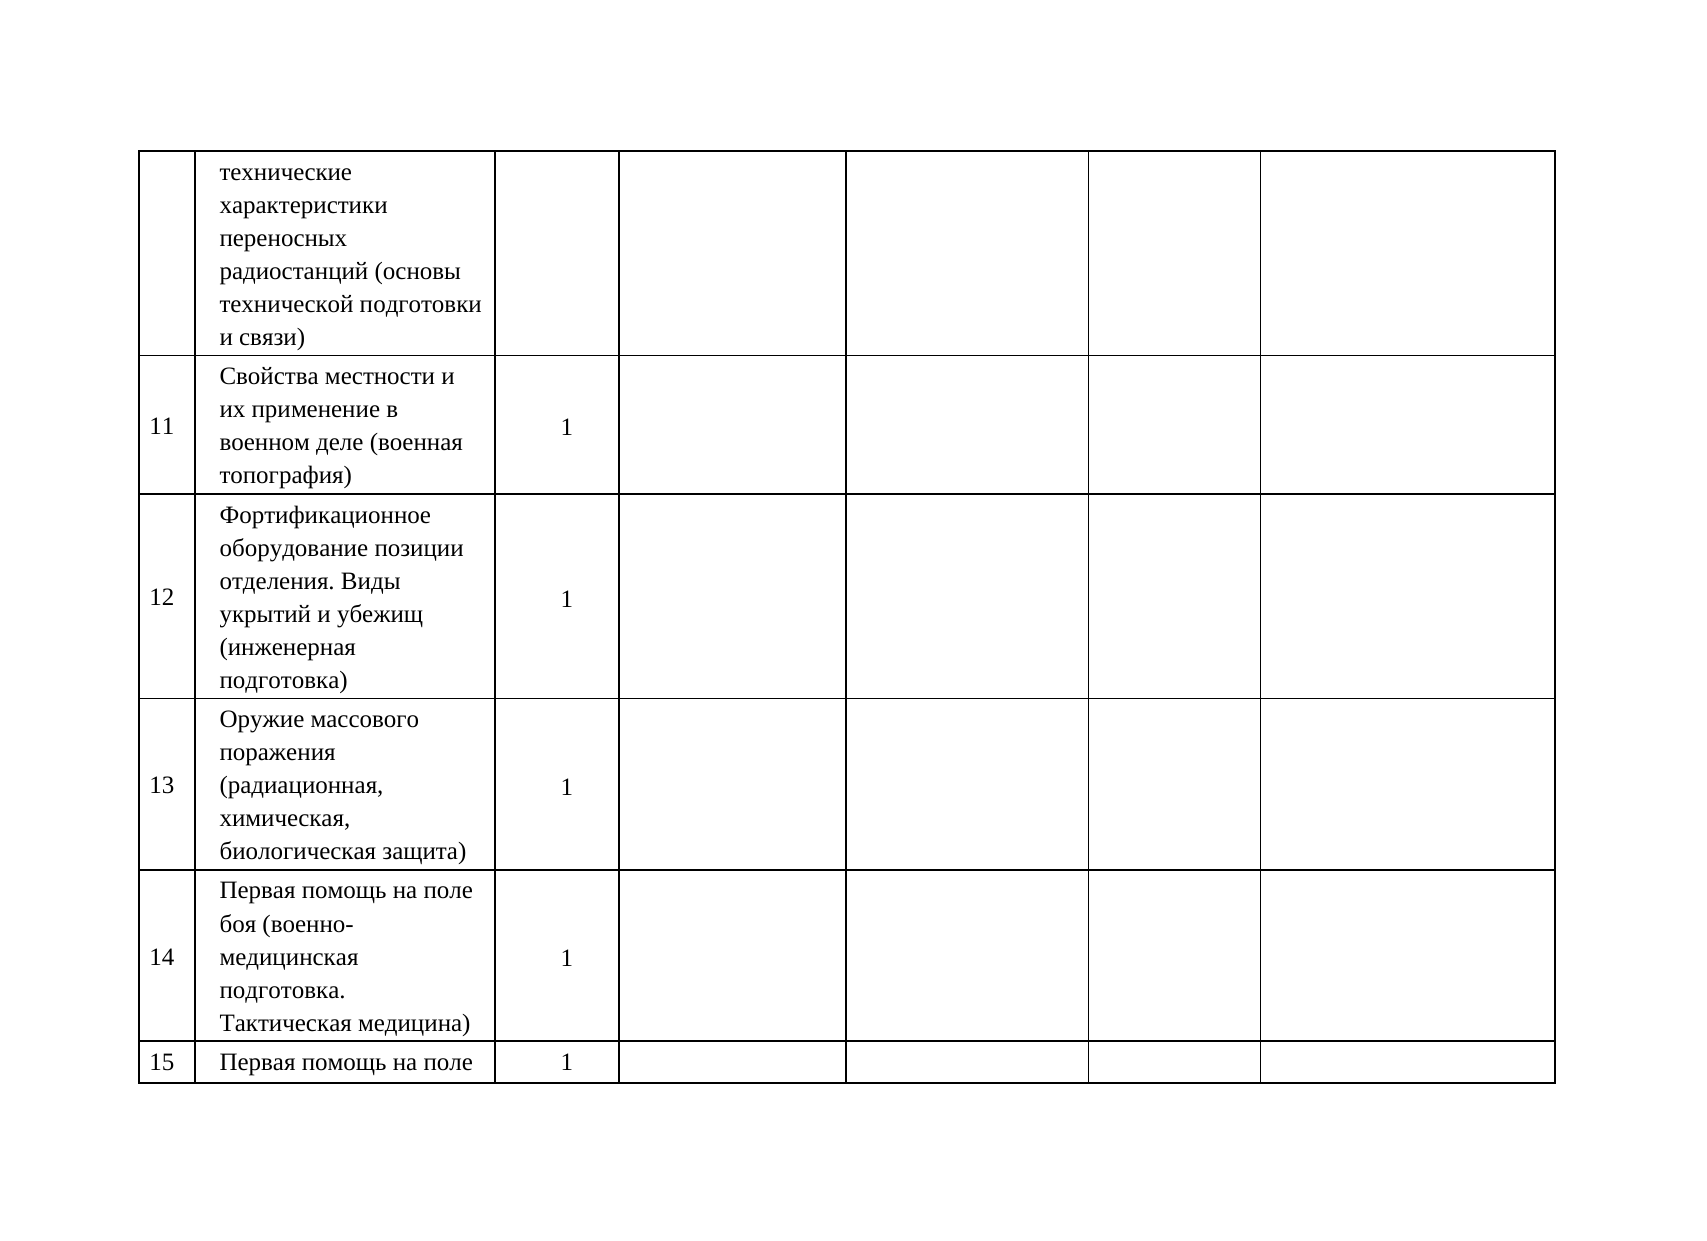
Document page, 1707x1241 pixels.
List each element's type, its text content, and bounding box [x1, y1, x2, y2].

table_cell Фортификационное оборудование позиции отделения. Виды укрытий и убежищ (инженерная подготовка) [196, 495, 494, 697]
table_cell [1089, 356, 1260, 493]
table_cell [620, 871, 845, 1040]
table_cell 13 [140, 699, 194, 869]
table_cell [1261, 1042, 1554, 1082]
table_cell Оружие массового поражения (радиационная, химическая, биологическая защита) [196, 699, 494, 869]
table_cell [1089, 699, 1260, 869]
table_cell 14 [140, 871, 194, 1040]
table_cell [196, 1042, 494, 1082]
table_cell [847, 356, 1088, 493]
table_cell [847, 495, 1088, 697]
table_cell [1089, 871, 1260, 1040]
table_cell [620, 495, 845, 697]
table_cell [847, 699, 1088, 869]
table_cell [1089, 152, 1260, 354]
table_cell [620, 699, 845, 869]
table_cell 1 [496, 1042, 618, 1082]
table_cell 12 [140, 495, 194, 697]
table_cell [620, 356, 845, 493]
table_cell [196, 871, 494, 1040]
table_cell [196, 152, 494, 354]
table_cell [1089, 1042, 1260, 1082]
table_cell 1 [496, 871, 618, 1040]
table_cell [1261, 152, 1554, 354]
table_cell [1261, 495, 1554, 697]
table_cell [847, 1042, 1088, 1082]
table_cell [1261, 871, 1554, 1040]
table_cell [620, 1042, 845, 1082]
table_cell Свойства местности и их применение в военном деле (военная топография) [196, 356, 494, 493]
table_cell [847, 871, 1088, 1040]
table_cell [847, 152, 1088, 354]
table_cell 1 [496, 699, 618, 869]
table_cell 10 [140, 152, 194, 354]
table_cell 1 [496, 356, 618, 493]
table_cell [1089, 495, 1260, 697]
table_cell 1 [496, 152, 618, 354]
table_cell [1261, 699, 1554, 869]
table_cell 11 [140, 356, 194, 493]
table_cell [1261, 356, 1554, 493]
table_cell 15 [140, 1042, 194, 1082]
table_cell 1 [496, 495, 618, 697]
table_cell [620, 152, 845, 354]
